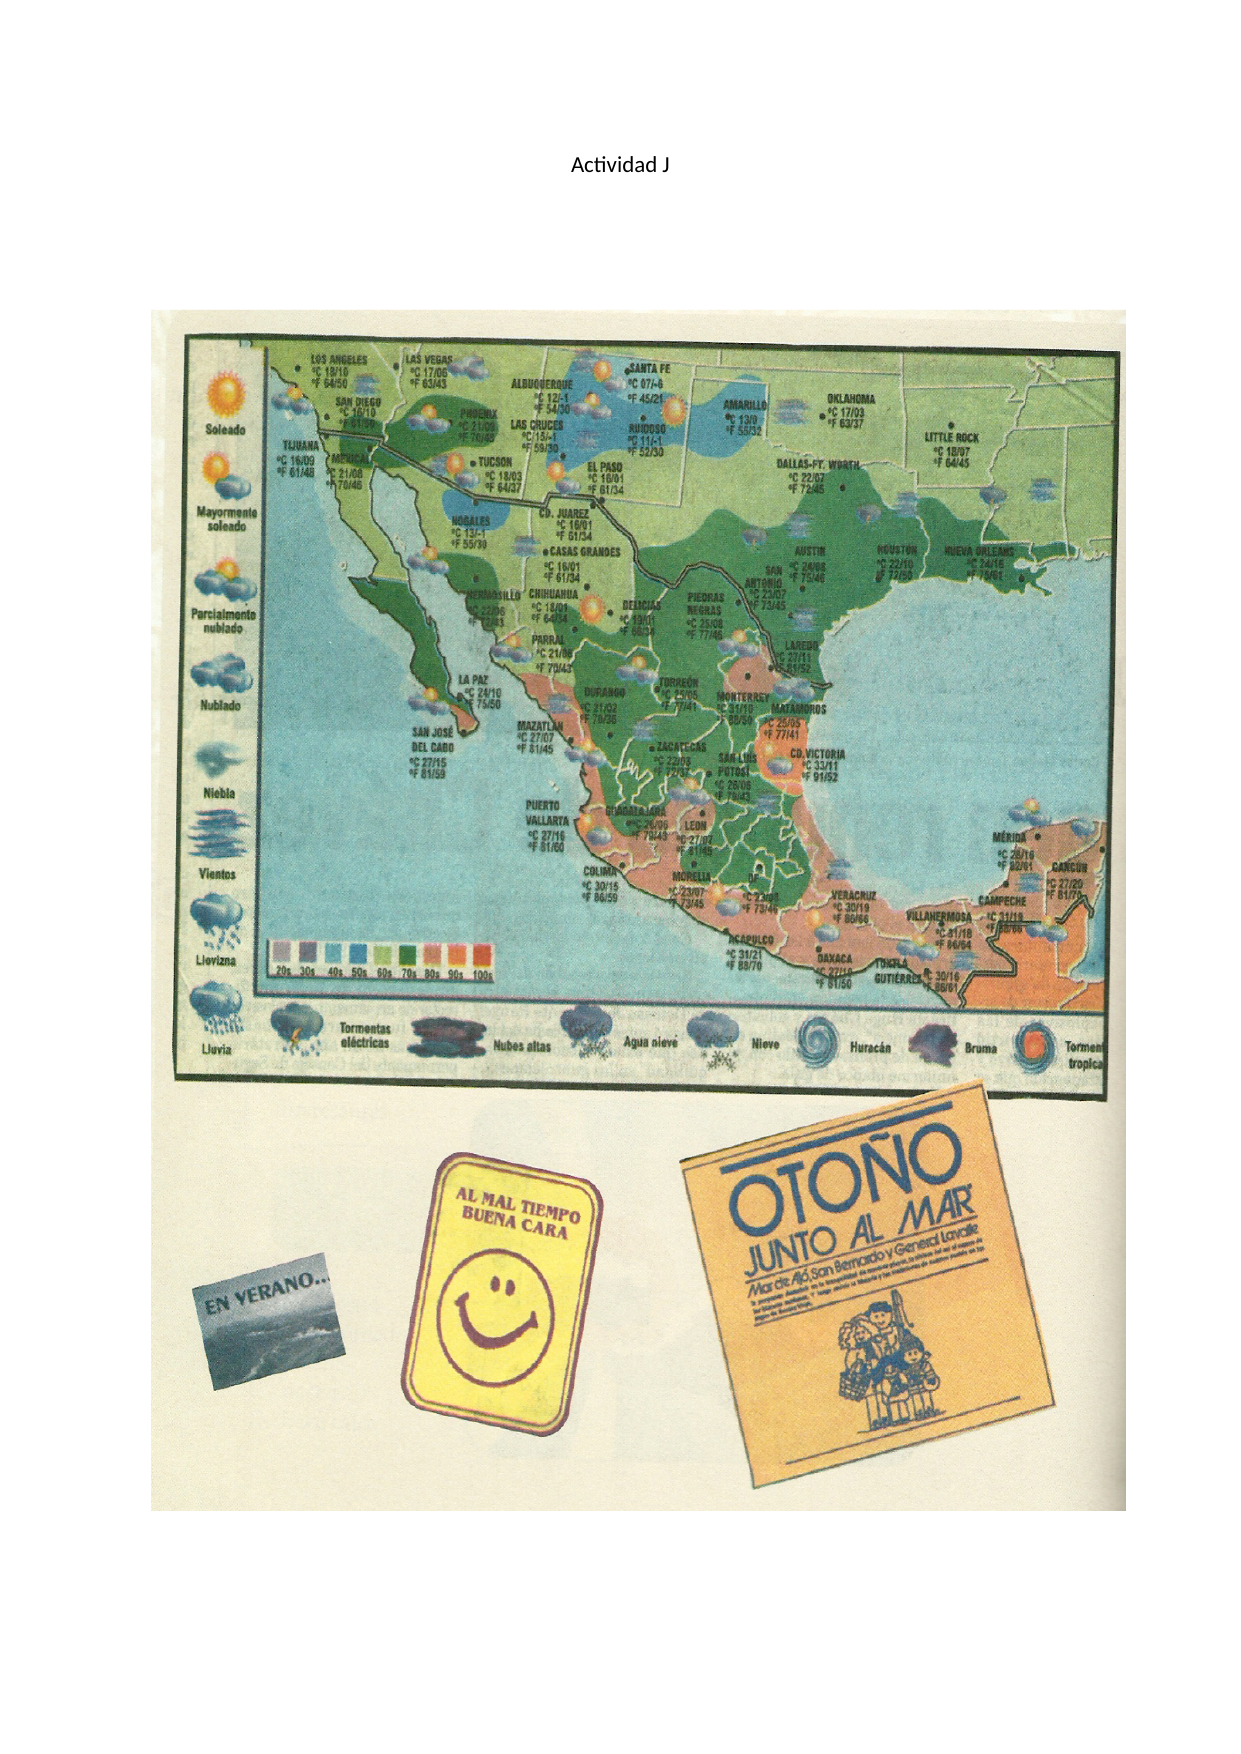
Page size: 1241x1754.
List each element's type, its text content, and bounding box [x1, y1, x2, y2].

picture [152, 311, 1125, 1511]
text Actividad J [150, 150, 1090, 178]
